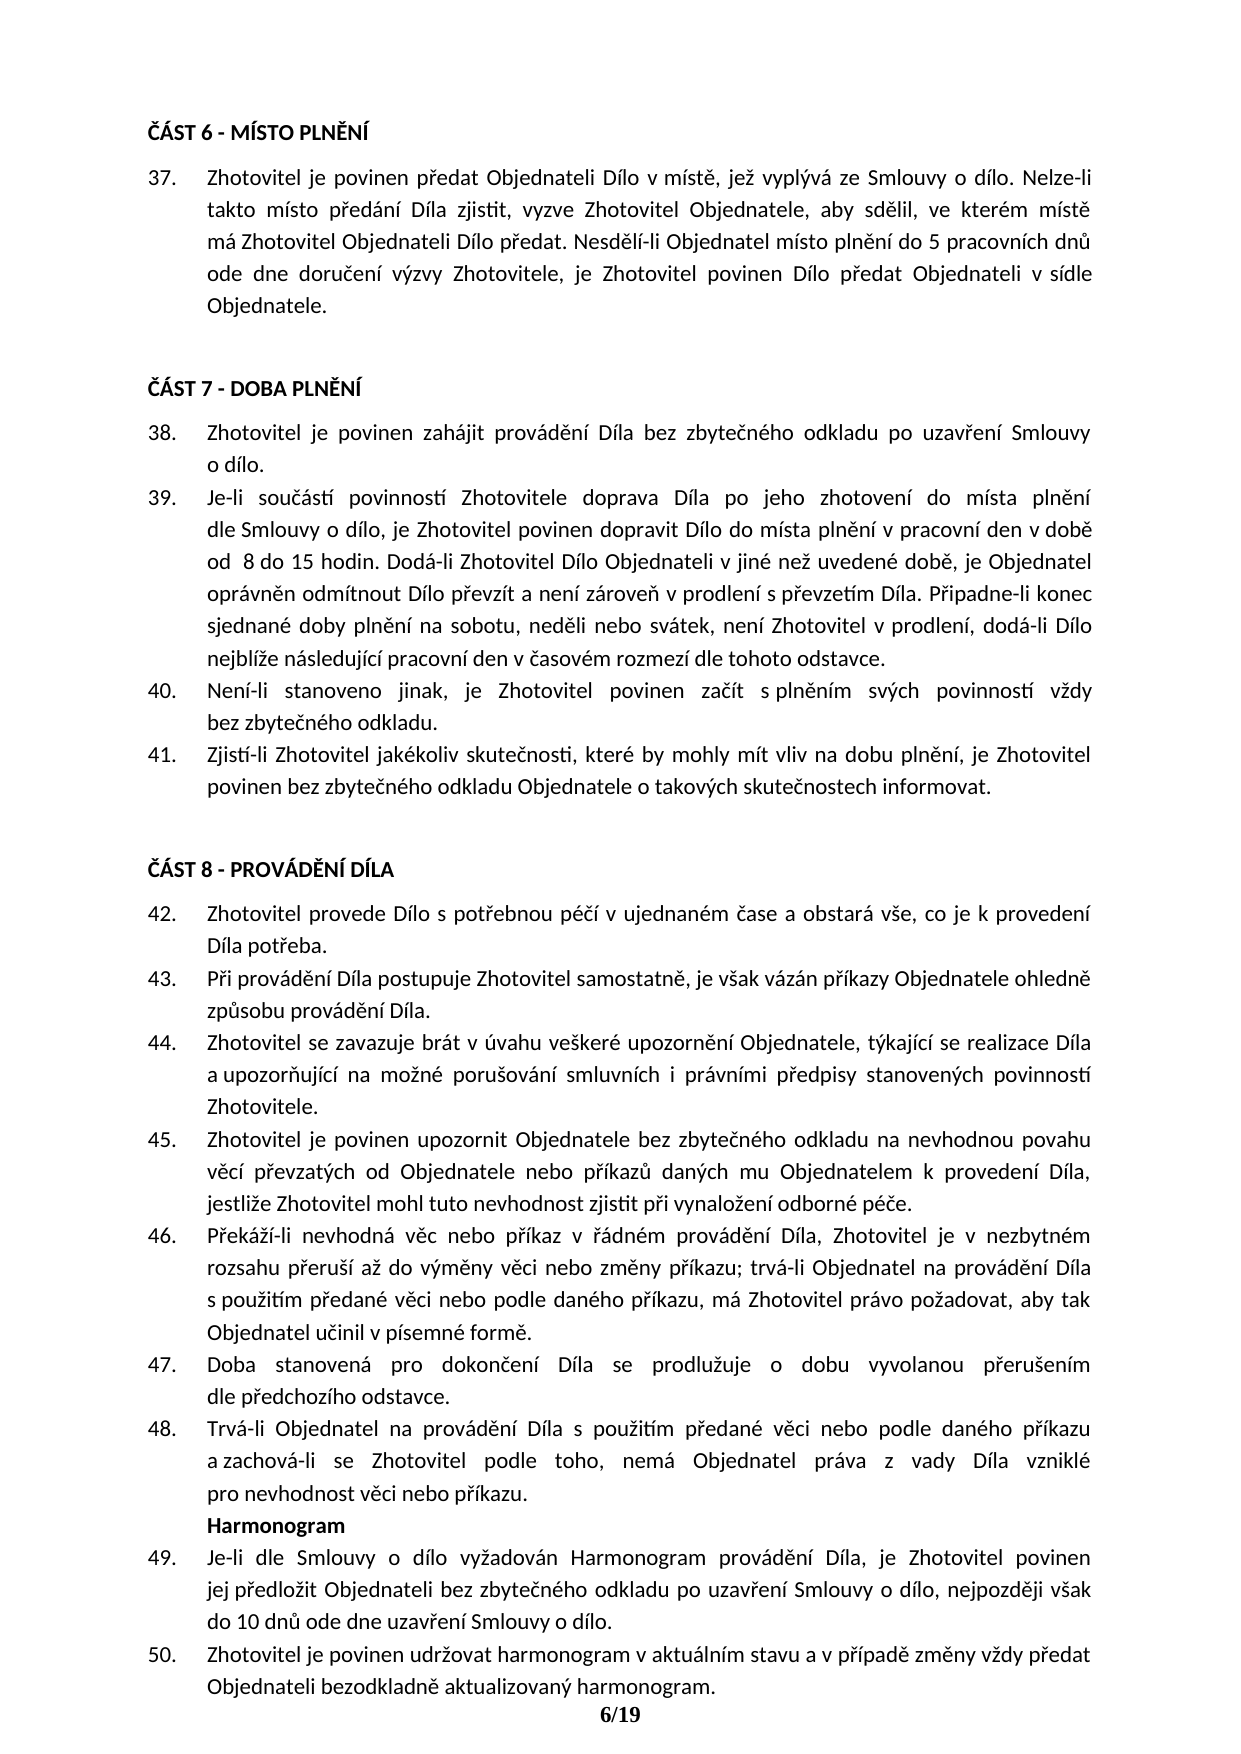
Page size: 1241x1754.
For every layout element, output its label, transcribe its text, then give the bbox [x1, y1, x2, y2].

list Zhotovitel je povinen udržovat harmonogram v aktuálním stavu a v případě změny vždy předat Objednateli bezodkladně aktualizovaný harmonogram. [148, 1640, 1092, 1700]
text Harmonogram [207, 1511, 1092, 1539]
list Překáží-li nevhodná věc nebo příkaz v řádném provádění Díla, Zhotovitel je v nezbytném rozsahu přeruší až do výměny věci nebo změny příkazu; trvá-li Objednatel na provádění Díla s použitím předané věci nebo podle daného příkazu, má Zhotovitel právo požadovat, aby tak Objednatel učinil v písemné formě. [148, 1221, 1092, 1346]
list Při provádění Díla postupuje Zhotovitel samostatně, je však vázán příkazy Objednatele ohledně způsobu provádění Díla. [148, 964, 1092, 1024]
list Je-li dle Smlouvy o dílo vyžadován Harmonogram provádění Díla, je Zhotovitel povinen jej předložit Objednateli bez zbytečného odkladu po uzavření Smlouvy o dílo, nejpozději však do 10 dnů ode dne uzavření Smlouvy o dílo. [148, 1543, 1092, 1636]
list Zhotovitel je povinen zahájit provádění Díla bez zbytečného odkladu po uzavření Smlouvy o dílo. [148, 418, 1092, 479]
list Zhotovitel je povinen předat Objednateli Dílo v místě, jež vyplývá ze Smlouvy o dílo. Nelze-li takto místo předání Díla zjistit, vyzve Zhotovitel Objednatele, aby sdělil, ve kterém místě má Zhotovitel Objednateli Dílo předat. Nesdělí-li Objednatel místo plnění do 5 pracovních dnů ode dne doručení výzvy Zhotovitele, je Zhotovitel povinen Dílo předat Objednateli v sídle Objednatele. [148, 163, 1092, 319]
list Zhotovitel je povinen upozornit Objednatele bez zbytečného odkladu na nevhodnou povahu věcí převzatých od Objednatele nebo příkazů daných mu Objednatelem k provedení Díla, jestliže Zhotovitel mohl tuto nevhodnost zjistit při vynaložení odborné péče. [148, 1125, 1092, 1217]
subtitle DOBA PLNĚNÍ [148, 374, 1092, 402]
list Zhotovitel se zavazuje brát v úvahu veškeré upozornění Objednatele, týkající se realizace Díla a upozorňující na možné porušování smluvních i právními předpisy stanovených povinností Zhotovitele. [148, 1028, 1092, 1121]
subtitle MÍSTO PLNĚNÍ [148, 118, 1092, 146]
list Zjistí-li Zhotovitel jakékoliv skutečnosti, které by mohly mít vliv na dobu plnění, je Zhotovitel povinen bez zbytečného odkladu Objednatele o takových skutečnostech informovat. [148, 740, 1092, 801]
list Zhotovitel provede Dílo s potřebnou péčí v ujednaném čase a obstará vše, co je k provedení Díla potřeba. [148, 899, 1092, 959]
subtitle PROVÁDĚNÍ DÍLA [148, 855, 1092, 883]
list Není-li stanoveno jinak, je Zhotovitel povinen začít s plněním svých povinností vždy bez zbytečného odkladu. [148, 676, 1092, 736]
list Doba stanovená pro dokončení Díla se prodlužuje o dobu vyvolanou přerušením dle předchozího odstavce. [148, 1350, 1092, 1410]
list Trvá-li Objednatel na provádění Díla s použitím předané věci nebo podle daného příkazu a zachová-li se Zhotovitel podle toho, nemá Objednatel práva z vady Díla vzniklé pro nevhodnost věci nebo příkazu. [148, 1414, 1092, 1507]
list Je-li součástí povinností Zhotovitele doprava Díla po jeho zhotovení do místa plnění dle Smlouvy o dílo, je Zhotovitel povinen dopravit Dílo do místa plnění v pracovní den v době od 8 do 15 hodin. Dodá-li Zhotovitel Dílo Objednateli v jiné než uvedené době, je Objednatel oprávněn odmítnout Dílo převzít a není zároveň v prodlení s převzetím Díla. Připadne-li konec sjednané doby plnění na sobotu, neděli nebo svátek, není Zhotovitel v prodlení, dodá-li Dílo nejblíže následující pracovní den v časovém rozmezí dle tohoto odstavce. [148, 483, 1092, 672]
